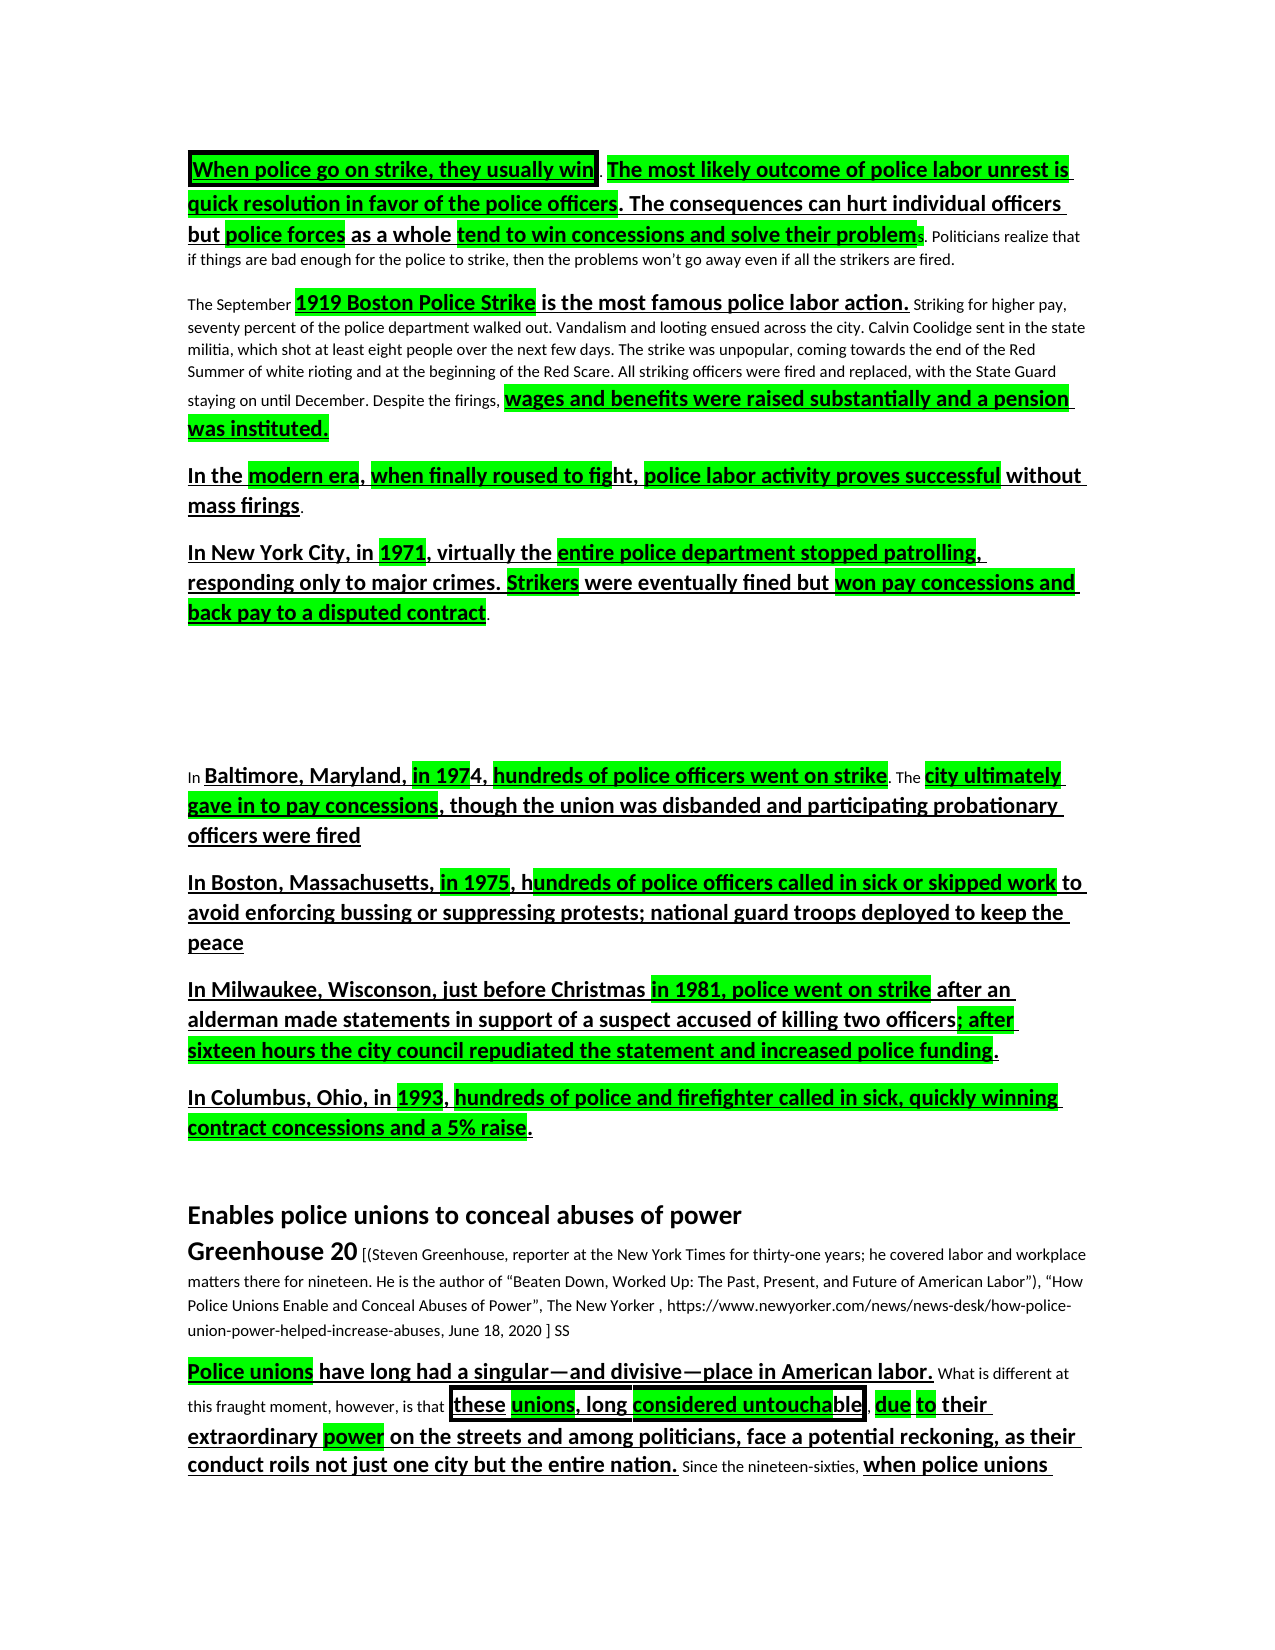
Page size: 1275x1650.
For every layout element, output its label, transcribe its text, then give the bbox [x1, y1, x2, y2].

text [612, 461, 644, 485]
text In Columbus, Ohio, in 1993, hundreds of police and firefighter called in sick, quickly winning contract concessions and a 5% raise. [187, 1083, 1087, 1141]
text In Boston, Massachusetts, in 1975, hundreds of police officers called in sick or skipped work to avoid enforcing bussing or suppressing protests; national guard troops deployed to keep the peace [187, 893, 1087, 957]
text In Milwaukee, Wisconson, just before Christmas in 1981, police went on strike after an alderman made statements in support of a suspect accused of killing two officers; after sixteen hours the city council repudiated the statement and increased police funding. [187, 975, 1087, 1064]
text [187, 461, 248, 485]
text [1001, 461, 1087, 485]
text The September 1919 Boston Police Strike is the most famous police labor action. Striking for higher pay, seventy percent of the police department walked out. Vandalism and looting ensued across the city. Calvin Coolidge sent in the state militia, which shot at least eight people over the next few days. The strike was unpopular, coming towards the end of the Red Summer of white rioting and at the beginning of the Red Scare. All striking officers were fired and replaced, with the State Guard staying on until December. Despite the firings, wages and benefits were raised substantially and a pension was instituted. [187, 288, 1087, 442]
text In Baltimore, Maryland, in 1974, hundreds of police officers went on strike. The city ultimately gave in to pay concessions, though the union was disbanded and participating probationary officers were fired [187, 761, 1087, 849]
text When police go on strike, they usually win. The most likely outcome of police labor unrest is quick resolution in favor of the police officers. The consequences can hurt individual officers but police forces as a whole tend to win concessions and solve their problems. Politicians realize that if things are bad enough for the police to strike, then the problems won’t go away even if all the strikers are fired. [187, 150, 1087, 270]
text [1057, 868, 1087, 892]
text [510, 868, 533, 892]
text In the modern era, when finally roused to fight, police labor activity proves successful without mass firings. [187, 486, 1087, 519]
subtitle Enables police unions to conceal abuses of power [187, 1198, 1087, 1231]
text Greenhouse 20 [(Steven Greenhouse, reporter at the New York Times for thirty-one years; he covered labor and workplace matters there for nineteen. He is the author of “Beaten Down, Worked Up: The Past, Present, and Future of American Labor”), “How Police Unions Enable and Conceal Abuses of Power”, The New Yorker , https://www.newyorker.com/news/news-desk/how-police-union-power-helped-increase-abuses, June 18, 2020 ] SS [187, 1234, 1087, 1340]
text In New York City, in 1971, virtually the entire police department stopped patrolling, responding only to major crimes. Strikers were eventually fined but won pay concessions and back pay to a disputed contract. [187, 538, 1087, 626]
